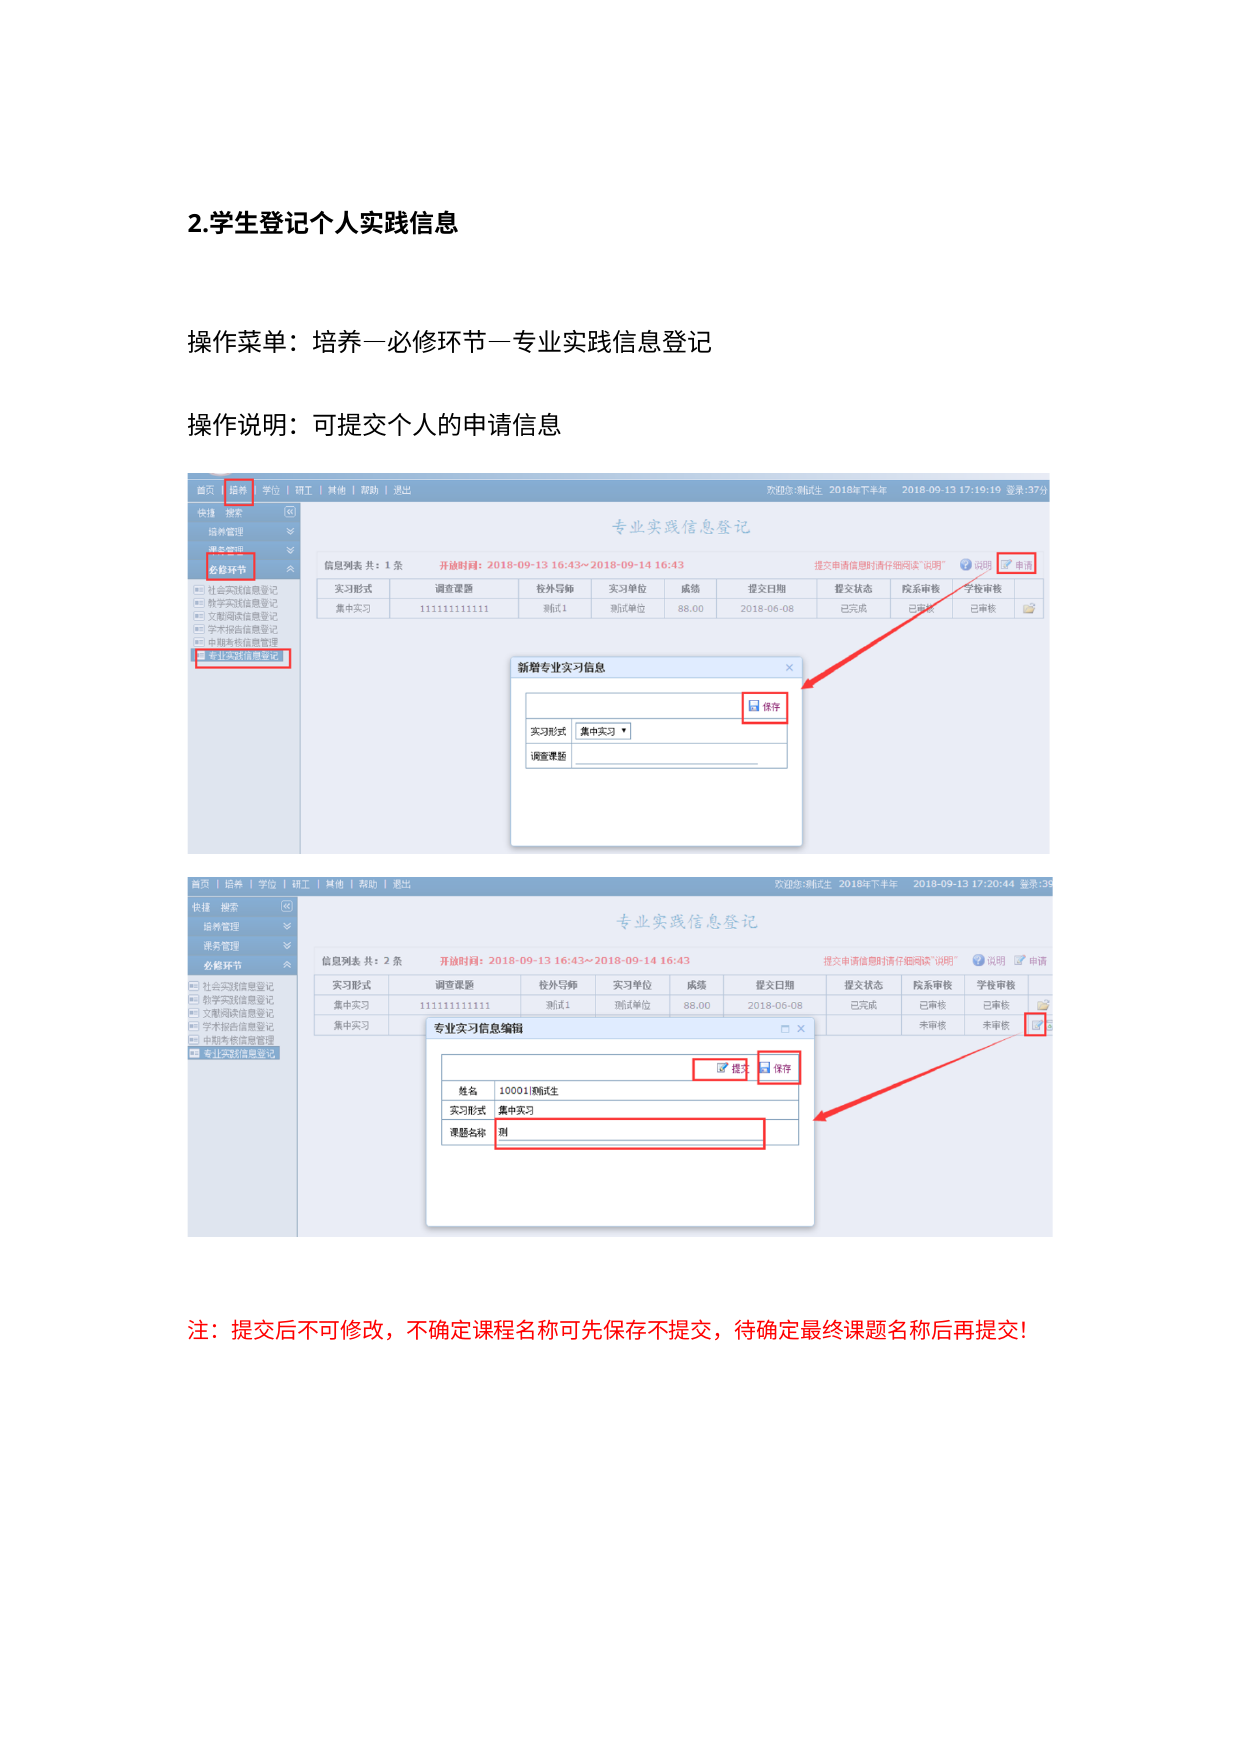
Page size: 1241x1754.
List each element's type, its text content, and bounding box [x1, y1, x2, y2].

text 注：提交后不可修改，不确定课程名称可先保存不提交，待确定最终课题名称后再提交！ [187, 1313, 1053, 1346]
text 操作说明：可提交个人的申请信息 [187, 391, 1053, 456]
picture [187, 877, 1053, 1237]
subtitle 2.学生登记个人实践信息 [187, 189, 1053, 254]
picture [187, 473, 1053, 854]
text 操作菜单：培养—必修环节—专业实践信息登记 [187, 308, 1053, 373]
